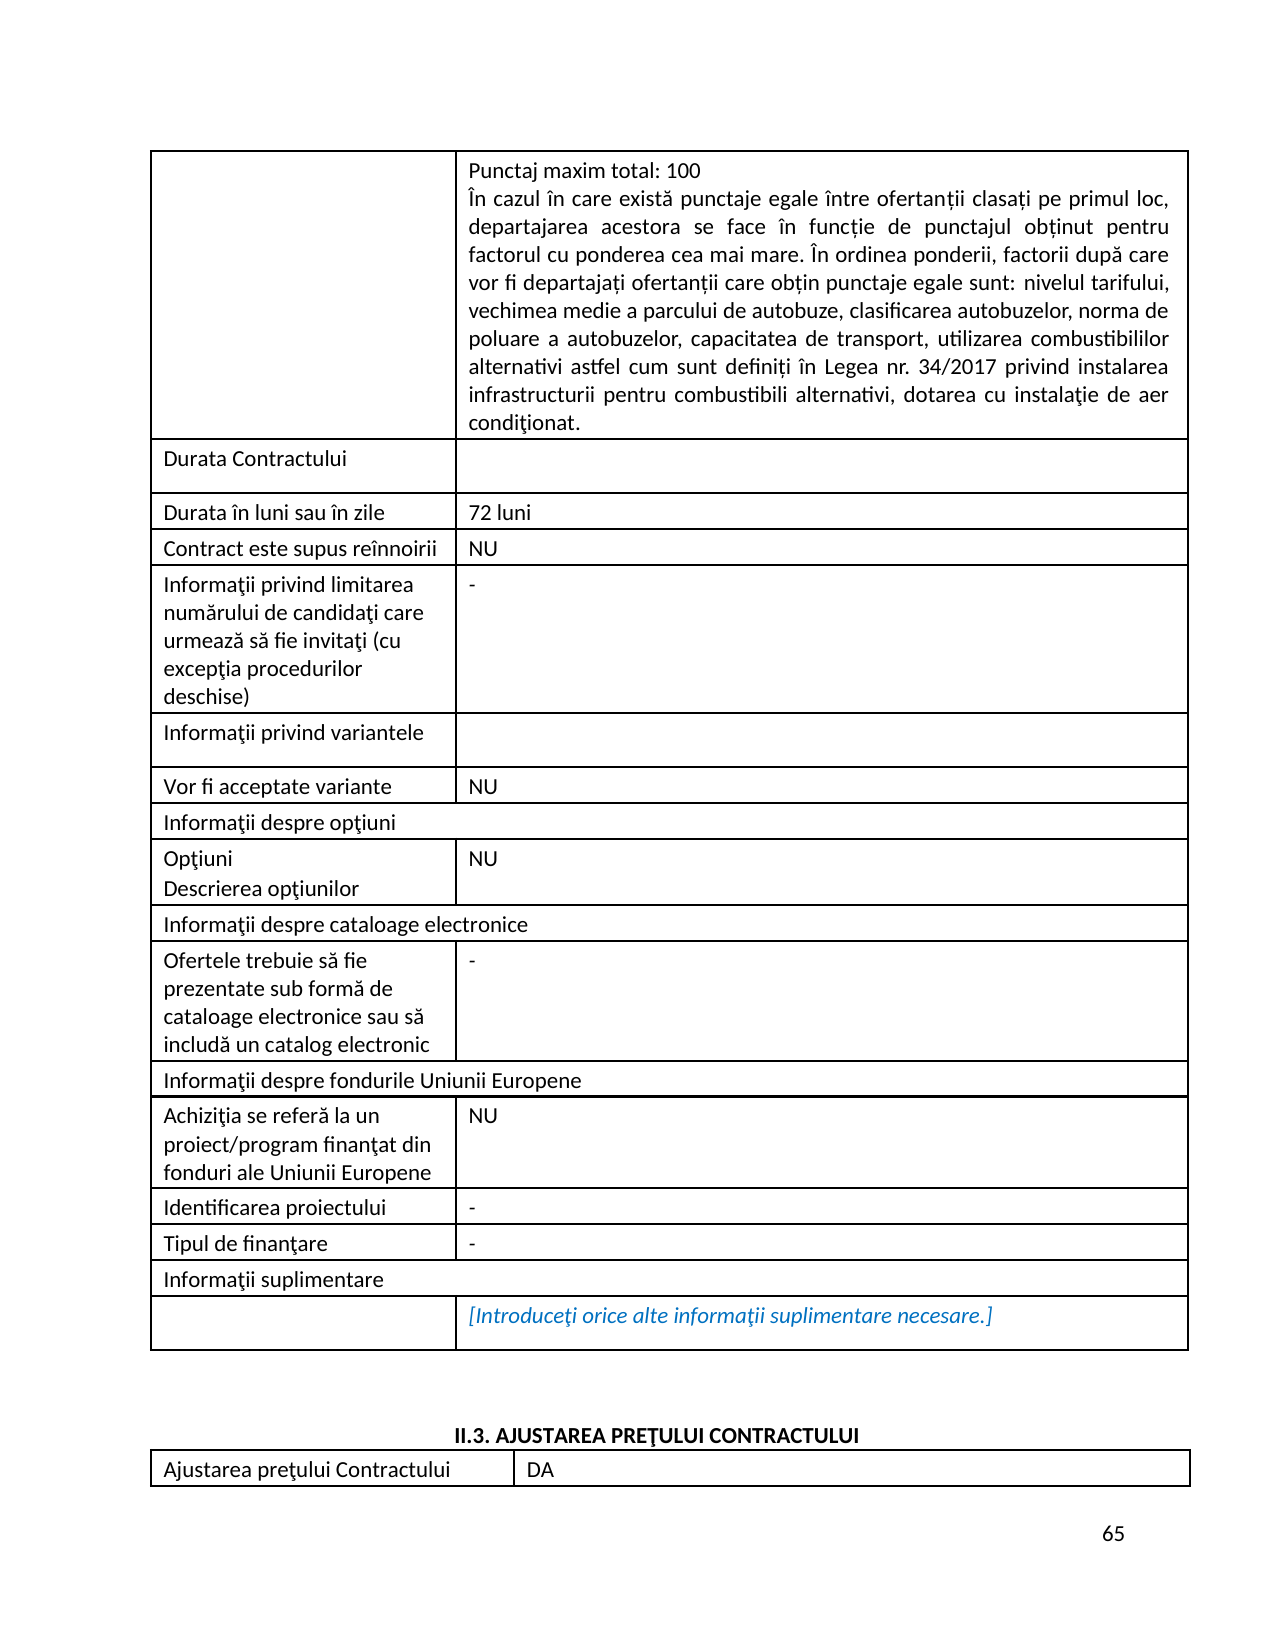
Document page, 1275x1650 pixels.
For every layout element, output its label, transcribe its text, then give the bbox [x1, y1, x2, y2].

table_cell Tipul de finanţare [152, 1225, 455, 1259]
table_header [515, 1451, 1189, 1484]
table_cell Vor fi acceptate variante [152, 768, 455, 802]
table_cell Informaţii despre fondurile Uniunii Europene [152, 1062, 1187, 1095]
table_cell Contract este supus reînnoirii [152, 530, 455, 564]
table_cell NU [457, 1098, 1187, 1187]
table_cell [Introduceţi orice alte informaţii suplimentare necesare.] [457, 1297, 1187, 1349]
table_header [152, 1451, 513, 1484]
table_cell 72 luni [457, 494, 1187, 528]
text II.3. AJUSTAREA PREŢULUI CONTRACTULUI [189, 1421, 1125, 1449]
table_cell - [457, 942, 1187, 1059]
table_cell Informaţii suplimentare [152, 1261, 1187, 1295]
table_cell NU [457, 840, 1187, 904]
table_cell - [457, 1225, 1187, 1259]
table_cell [457, 714, 1187, 766]
table_cell Opţiuni Descrierea opţiunilor [152, 840, 455, 904]
table_cell Ofertele trebuie să fie prezentate sub formă de cataloage electronice sau să includă un catalog electronic [152, 942, 455, 1059]
table_cell NU [457, 530, 1187, 564]
table_cell Informaţii despre cataloage electronice [152, 906, 1187, 940]
table_cell [457, 440, 1187, 492]
table_cell Durata în luni sau în zile [152, 494, 455, 528]
table_cell - [457, 1189, 1187, 1223]
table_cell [152, 152, 455, 438]
table_cell [152, 1297, 455, 1349]
table_cell Identificarea proiectului [152, 1189, 455, 1223]
table_cell Achiziţia se referă la un proiect/program finanţat din fonduri ale Uniunii Europene [152, 1098, 455, 1187]
table_cell NU [457, 768, 1187, 802]
table_cell Informaţii privind variantele [152, 714, 455, 766]
table_cell Informaţii despre opţiuni [152, 804, 1187, 837]
table_cell Informaţii privind limitarea numărului de candidaţi care urmează să fie invitaţi (cu excepţia procedurilor deschise) [152, 566, 455, 712]
table_cell Durata Contractului [152, 440, 455, 492]
table_cell - [457, 566, 1187, 712]
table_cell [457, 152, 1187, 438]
